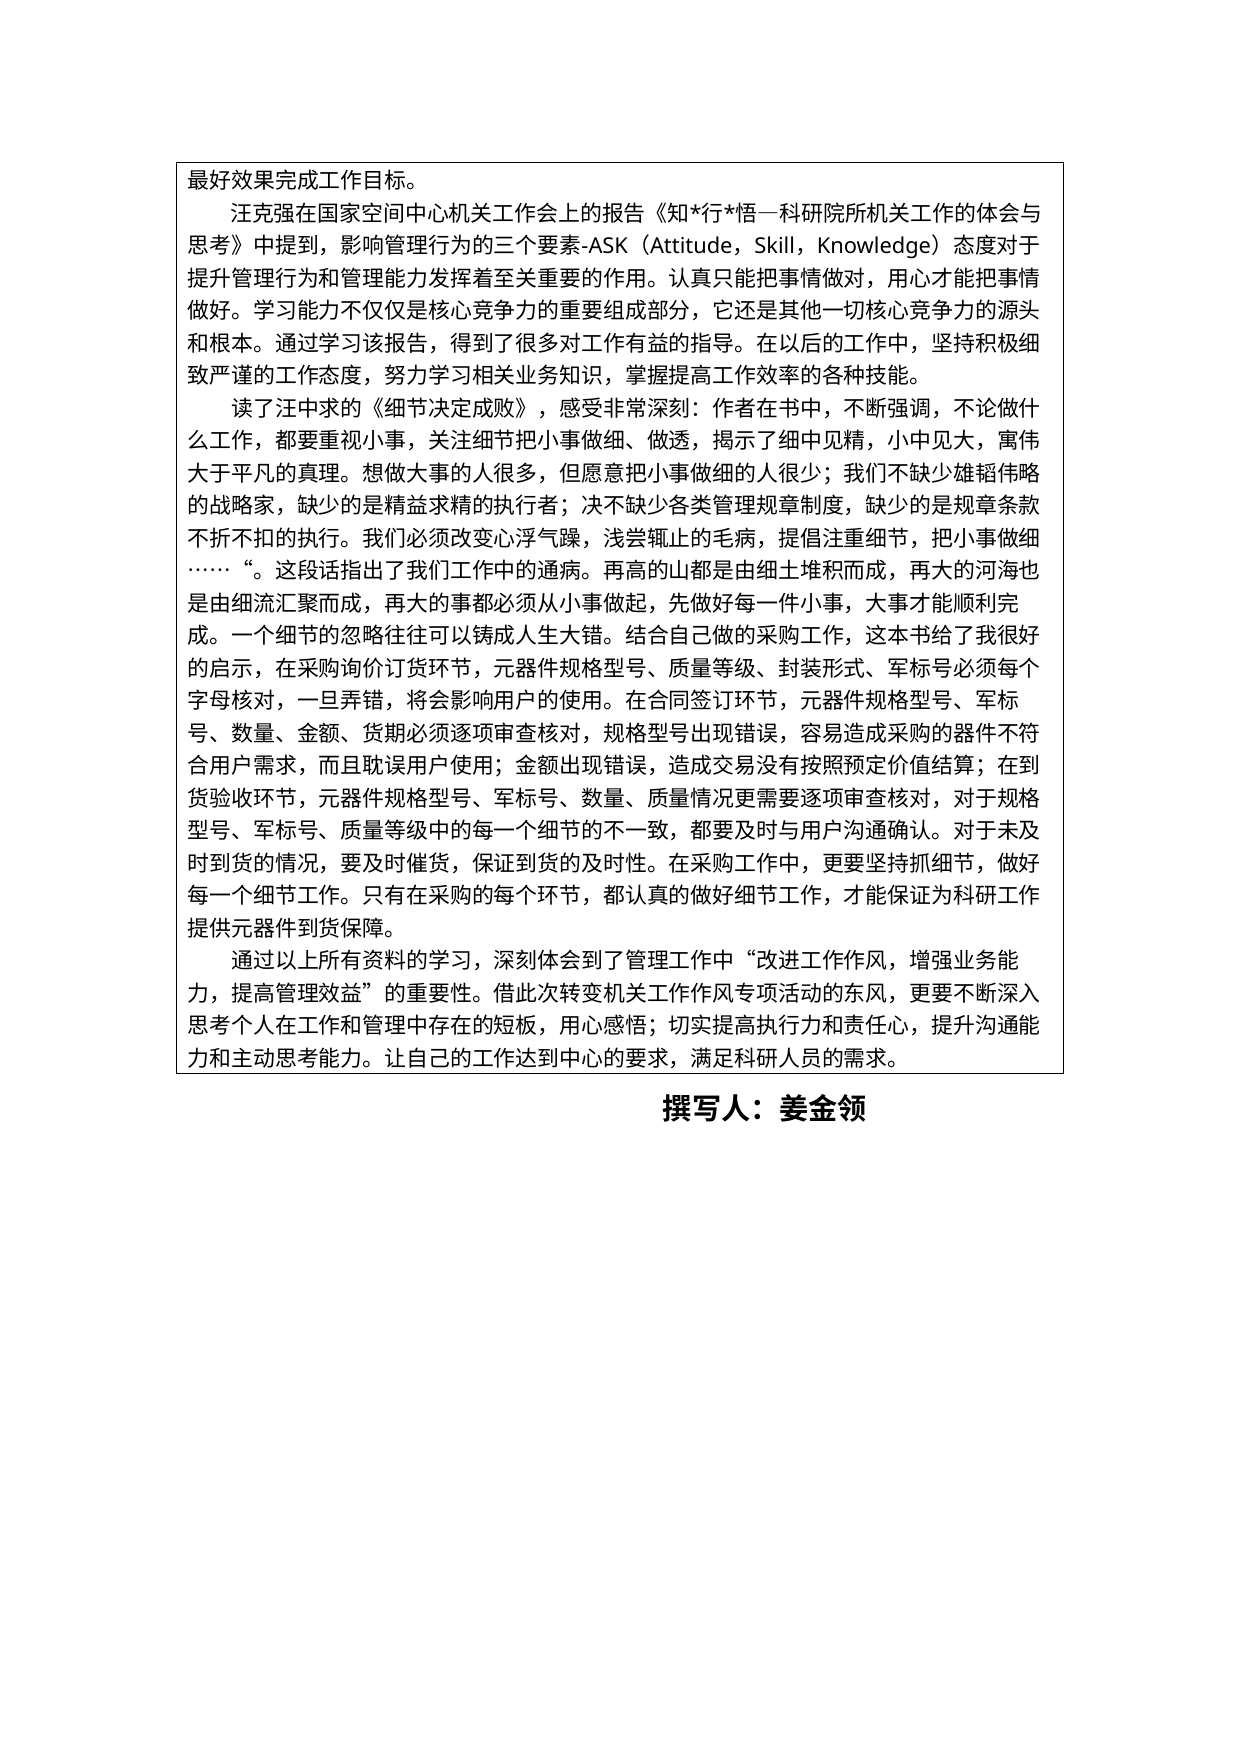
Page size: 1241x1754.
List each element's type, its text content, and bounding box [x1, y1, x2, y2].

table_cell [177, 163, 1063, 1073]
text 撰写人：姜金领 [187, 1074, 867, 1139]
